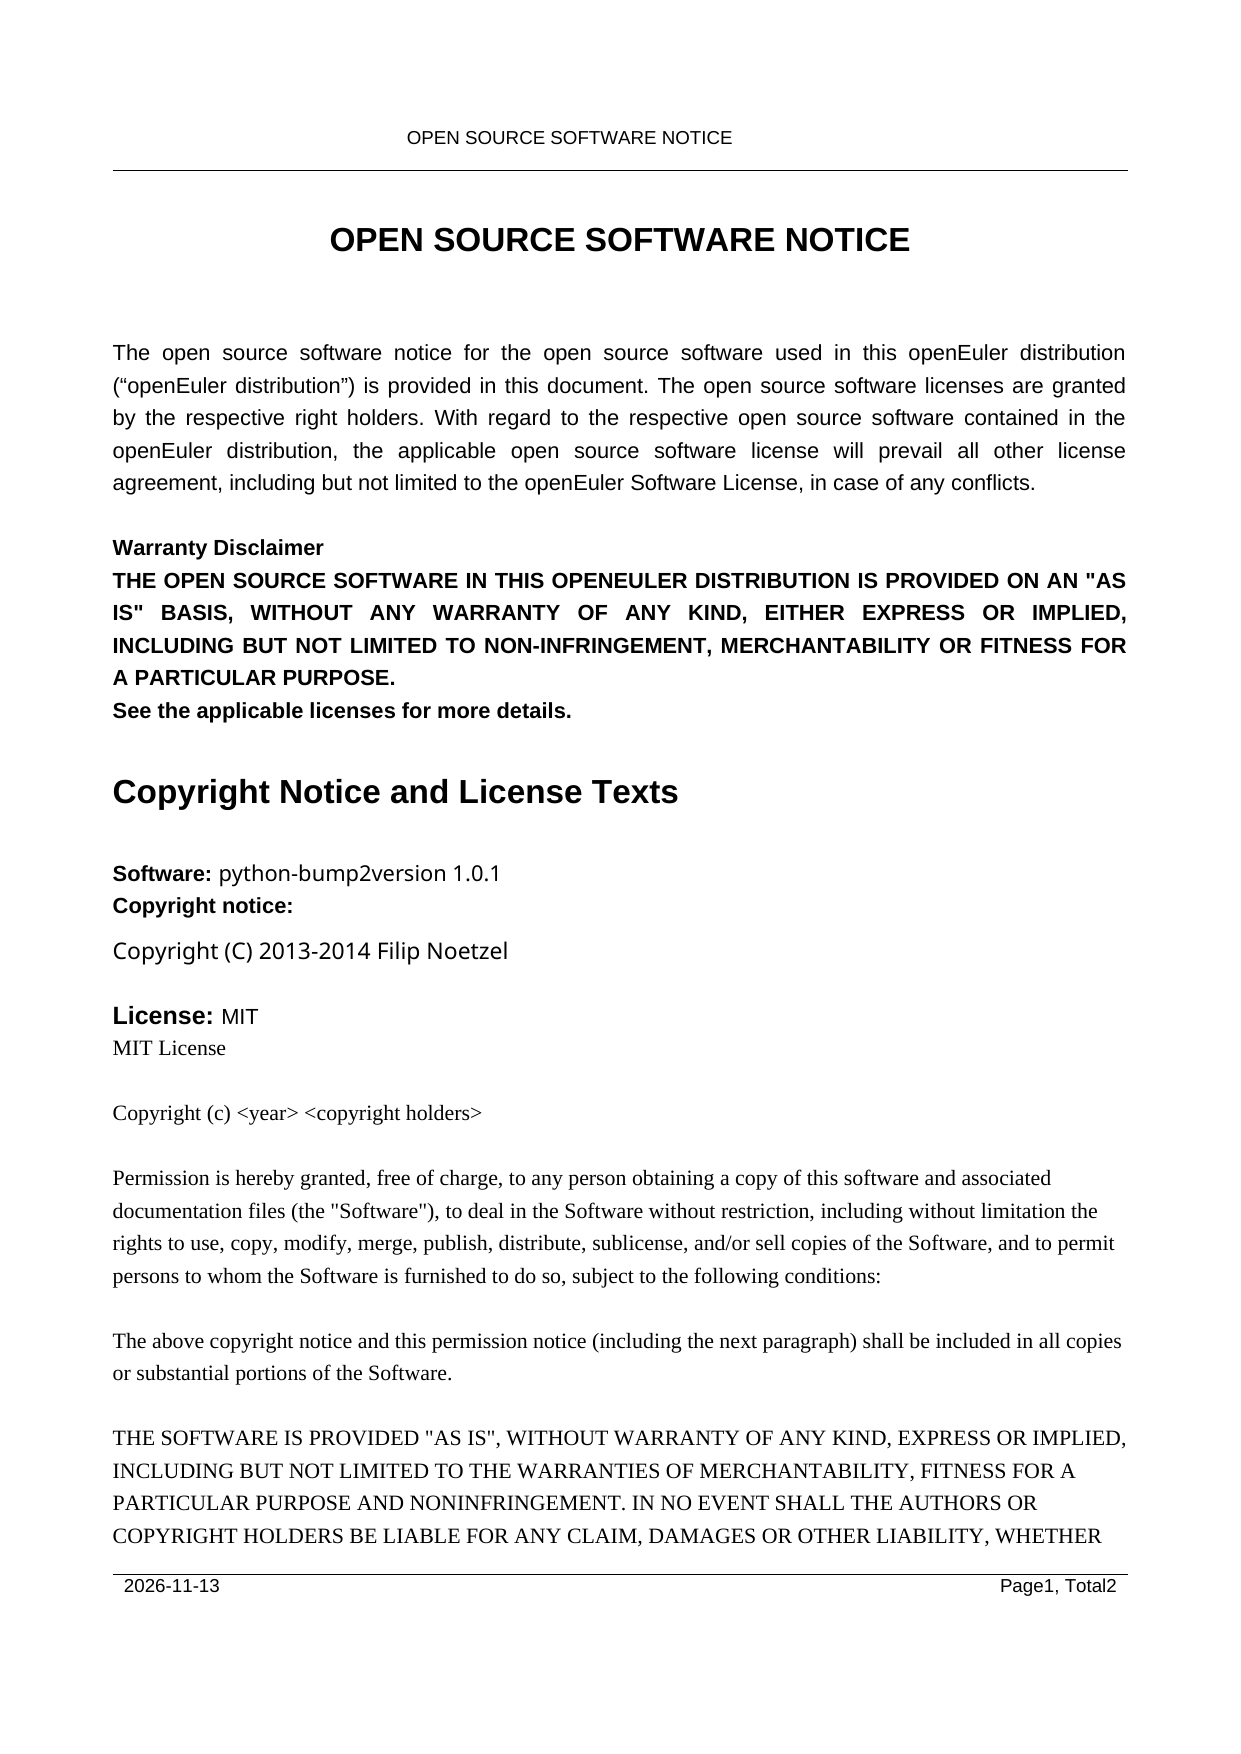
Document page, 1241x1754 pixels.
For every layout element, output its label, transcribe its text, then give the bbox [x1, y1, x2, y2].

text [112, 1031, 1128, 1551]
text Copyright (C) 2013-2014 Filip Noetzel [112, 934, 1128, 999]
text THE OPEN SOURCE SOFTWARE IN THIS OPENEULER DISTRIBUTION IS PROVIDED ON AN "AS IS" BASIS, WITHOUT ANY WARRANTY OF ANY KIND, EITHER EXPRESS OR IMPLIED, INCLUDING BUT NOT LIMITED TO NON-INFRINGEMENT, MERCHANTABILITY OR FITNESS FOR A PARTICULAR PURPOSE. See the applicable licenses for more details. [112, 564, 1128, 726]
text Copyright Notice and License Texts [112, 759, 1128, 824]
text Copyright notice: [112, 889, 1128, 921]
text Warranty Disclaimer [112, 531, 1128, 564]
text License: MIT [112, 999, 1128, 1031]
text The open source software notice for the open source software used in this openEuler distribution (“openEuler distribution”) is provided in this document. The open source software licenses are granted by the respective right holders. With regard to the respective open source software contained in the openEuler distribution, the applicable open source software license will prevail all other license agreement, including but not limited to the openEuler Software License, in case of any conflicts. [112, 336, 1128, 499]
text OPEN SOURCE SOFTWARE NOTICE [112, 206, 1128, 271]
title Software: python-bump2version 1.0.1 [112, 856, 1128, 889]
